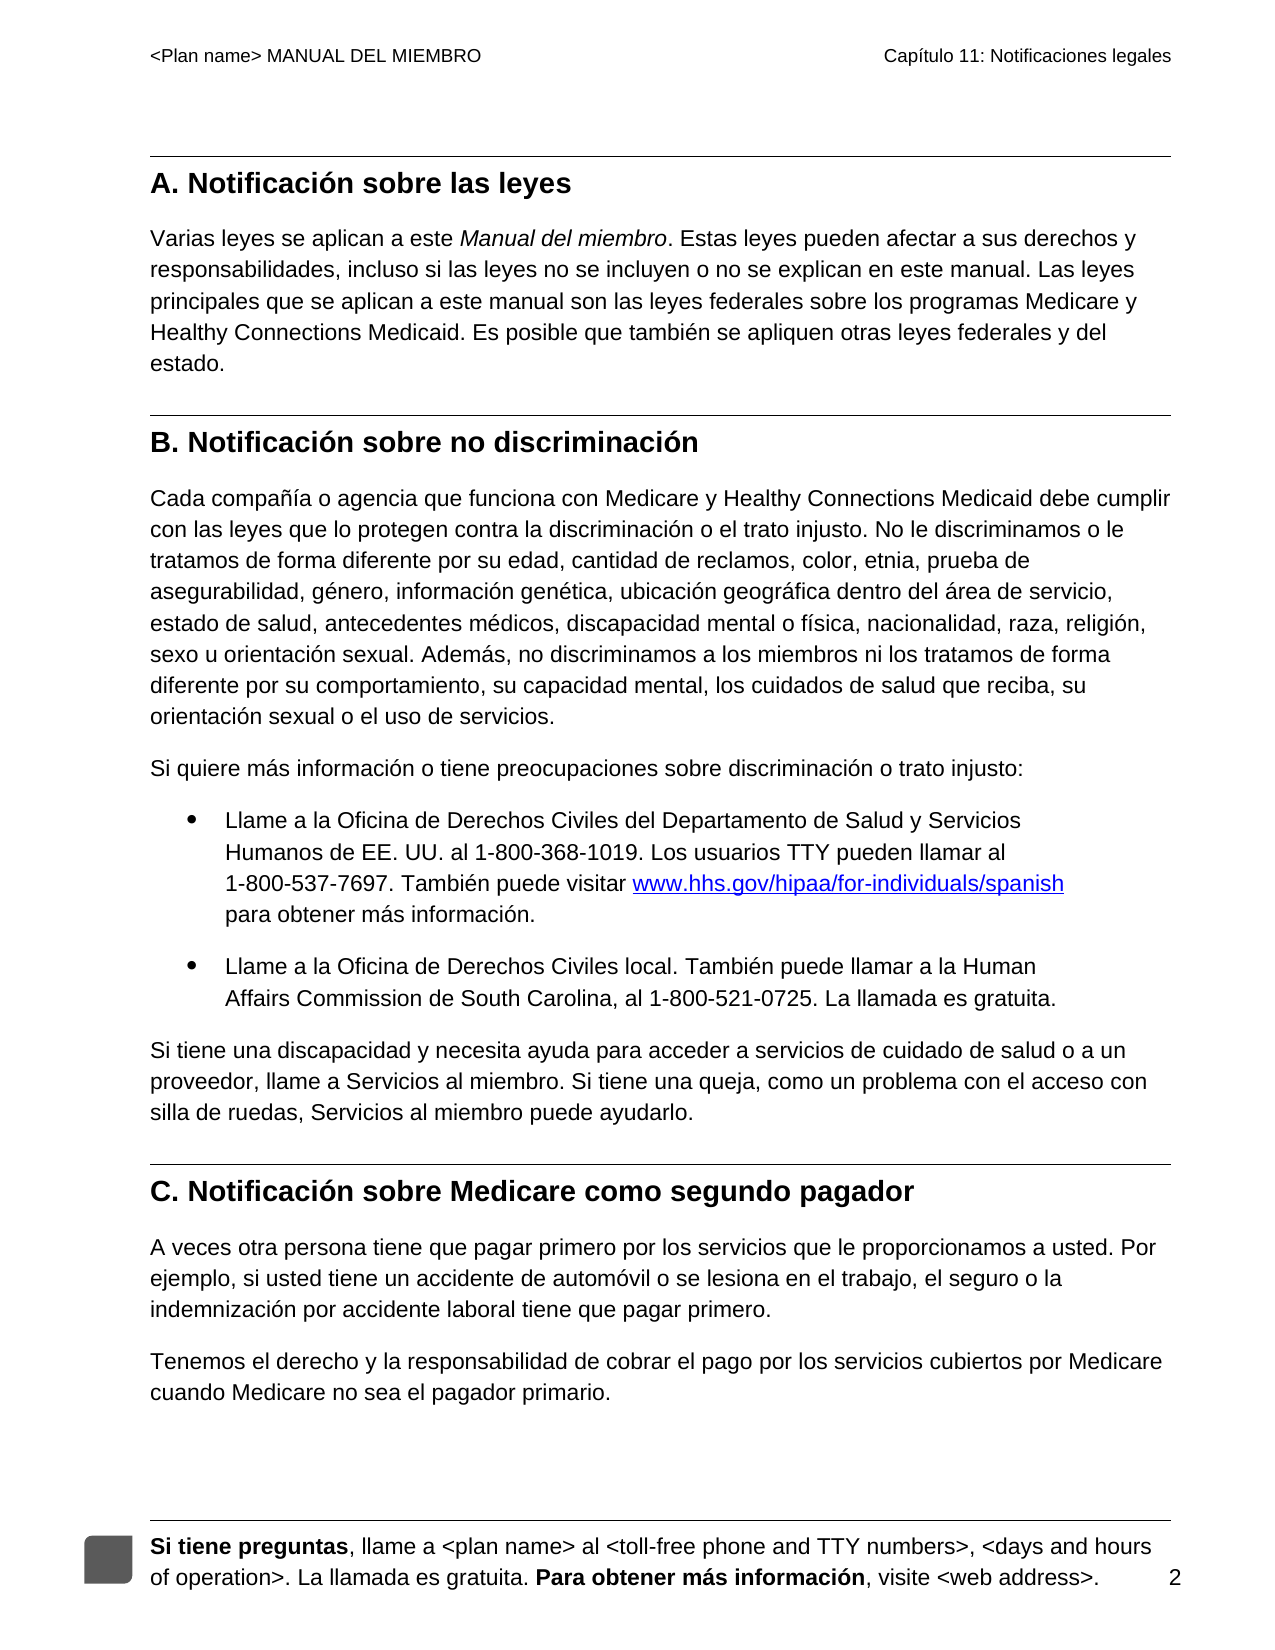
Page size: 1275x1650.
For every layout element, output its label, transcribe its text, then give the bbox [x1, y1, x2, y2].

text Si tiene una discapacidad y necesita ayuda para acceder a servicios de cuidado de salud o a un proveedor, llame a Servicios al miembro. Si tiene una queja, como un problema con el acceso con silla de ruedas, Servicios al miembro puede ayudarlo. [150, 1033, 1171, 1127]
list Llame a la Oficina de Derechos Civiles del Departamento de Salud y Servicios Humanos de EE. UU. al 1-800-368-1019. Los usuarios TTY pueden llamar al 1-800-537-7697. También puede visitar www.hhs.gov/hipaa/for-individuals/spanish para obtener más información. [187, 804, 1096, 929]
subtitle Notificación sobre las leyes [150, 157, 1171, 201]
text Varias leyes se aplican a este Manual del miembro. Estas leyes pueden afectar a sus derechos y responsabilidades, incluso si las leyes no se incluyen o no se explican en este manual. Las leyes principales que se aplican a este manual son las leyes federales sobre los programas Medicare y Healthy Connections Medicaid. Es posible que también se apliquen otras leyes federales y del estado. [150, 222, 1171, 378]
subtitle Notificación sobre Medicare como segundo pagador [150, 1165, 1171, 1209]
text A veces otra persona tiene que pagar primero por los servicios que le proporcionamos a usted. Por ejemplo, si usted tiene un accidente de automóvil o se lesiona en el trabajo, el seguro o la indemnización por accidente laboral tiene que pagar primero. [150, 1230, 1171, 1324]
text Cada compañía o agencia que funciona con Medicare y Healthy Connections Medicaid debe cumplir con las leyes que lo protegen contra la discriminación o el trato injusto. No le discriminamos o le tratamos de forma diferente por su edad, cantidad de reclamos, color, etnia, prueba de asegurabilidad, género, información genética, ubicación geográfica dentro del área de servicio, estado de salud, antecedentes médicos, discapacidad mental o física, nacionalidad, raza, religión, sexo u orientación sexual. Además, no discriminamos a los miembros ni los tratamos de forma diferente por su comportamiento, su capacidad mental, los cuidados de salud que reciba, su orientación sexual o el uso de servicios. [150, 481, 1171, 731]
text Tenemos el derecho y la responsabilidad de cobrar el pago por los servicios cubiertos por Medicare cuando Medicare no sea el pagador primario. [150, 1344, 1171, 1407]
list Llame a la Oficina de Derechos Civiles local. También puede llamar a la Human Affairs Commission de South Carolina, al 1-800-521-0725. La llamada es gratuita. [187, 950, 1096, 1012]
text Si quiere más información o tiene preocupaciones sobre discriminación o trato injusto: [150, 752, 1171, 783]
subtitle Notificación sobre no discriminación [150, 416, 1171, 460]
